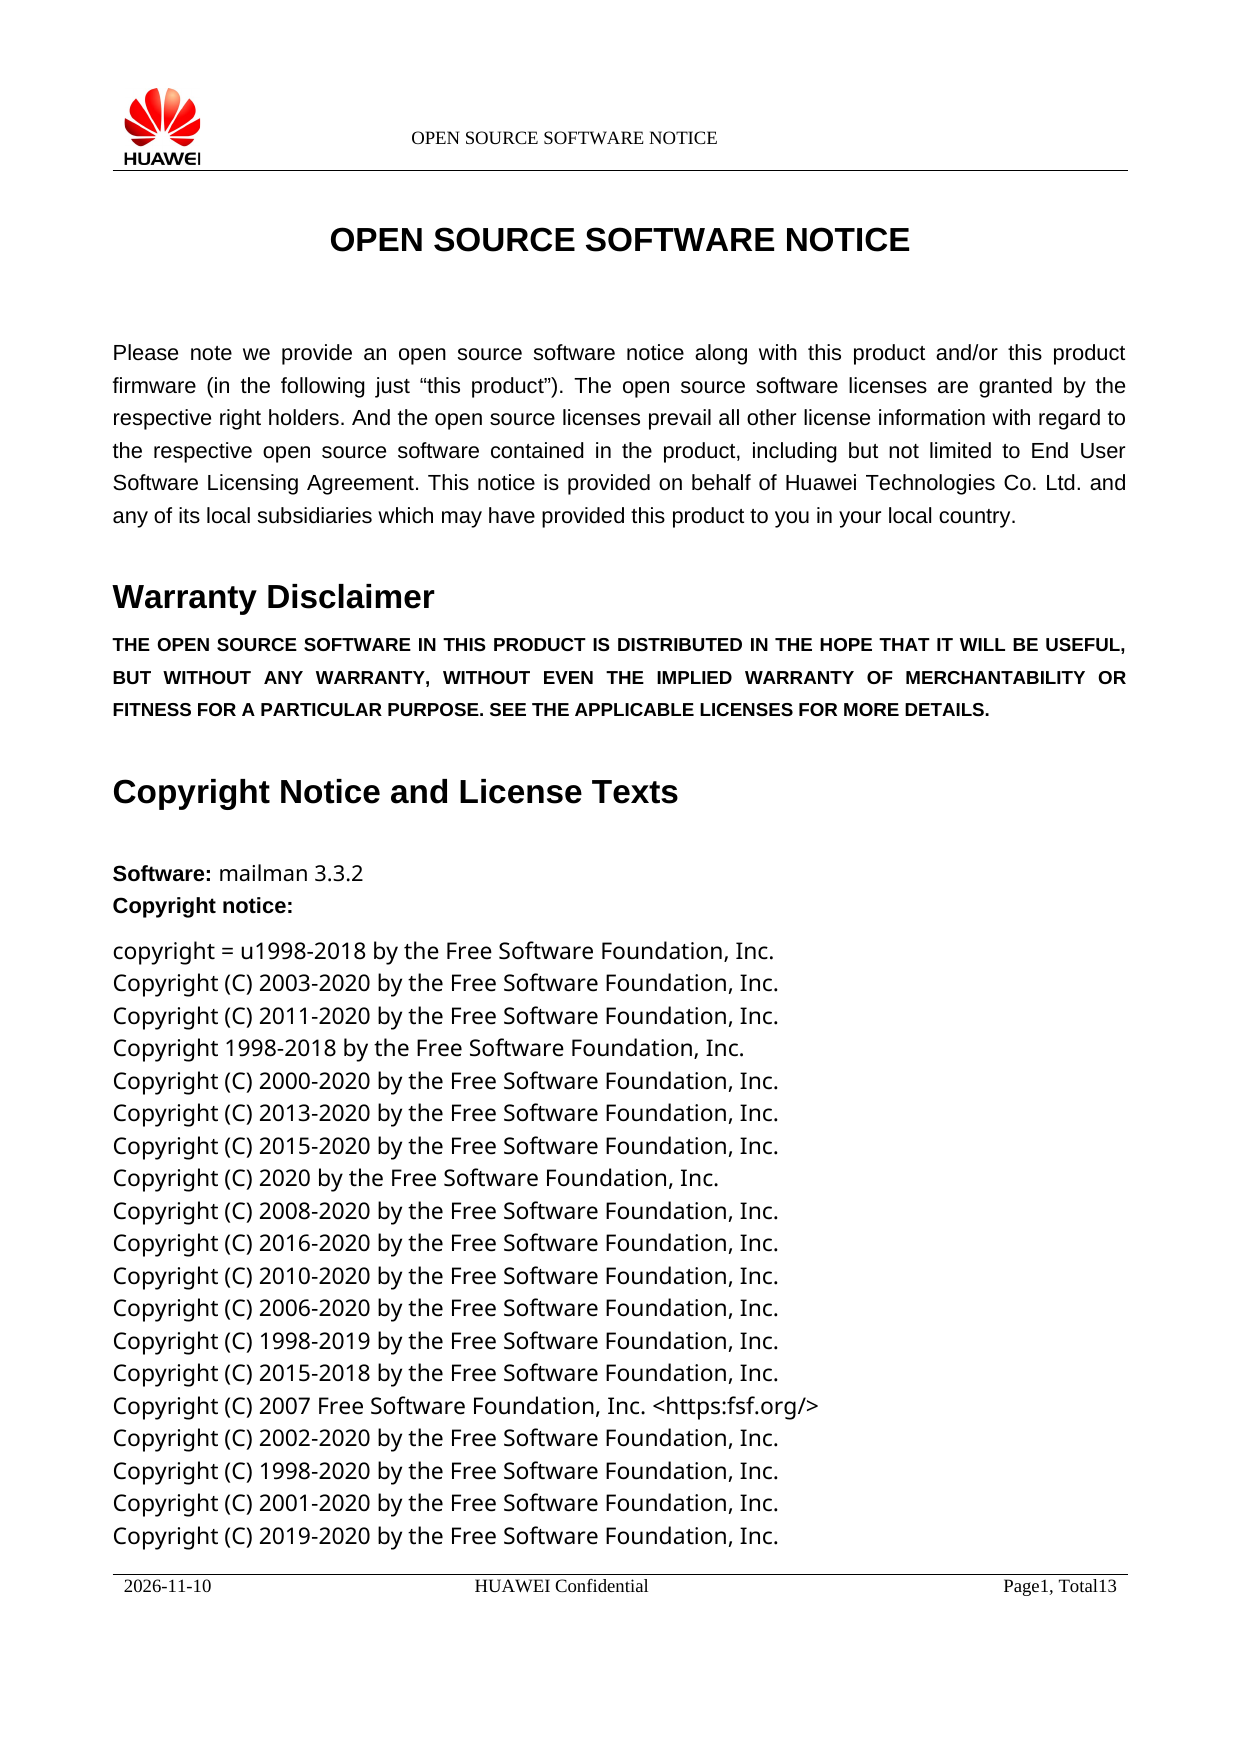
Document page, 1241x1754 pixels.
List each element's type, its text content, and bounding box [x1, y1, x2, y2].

text Copyright notice: [112, 889, 1128, 921]
text Warranty Disclaimer [112, 564, 1128, 629]
text Please note we provide an open source software notice along with this product and/or this product firmware (in the following just “this product”). The open source software licenses are granted by the respective right holders. And the open source licenses prevail all other license information with regard to the respective open source software contained in the product, including but not limited to End User Software Licensing Agreement. This notice is provided on behalf of Huawei Technologies Co. Ltd. and any of its local subsidiaries which may have provided this product to you in your local country. [112, 336, 1128, 531]
text The open source software in this product is distributed in the hope that it will be useful, but WITHOUT ANY WARRANTY, without even the implied warranty of MERCHANTABILITY or FITNESS FOR A PARTICULAR PURPOSE. See the applicable licenses for more details. [112, 629, 1128, 726]
title Software: mailman 3.3.2 [112, 856, 1128, 889]
text OPEN SOURCE SOFTWARE NOTICE [112, 206, 1128, 271]
text Copyright Notice and License Texts [112, 759, 1128, 824]
picture [124, 88, 201, 165]
